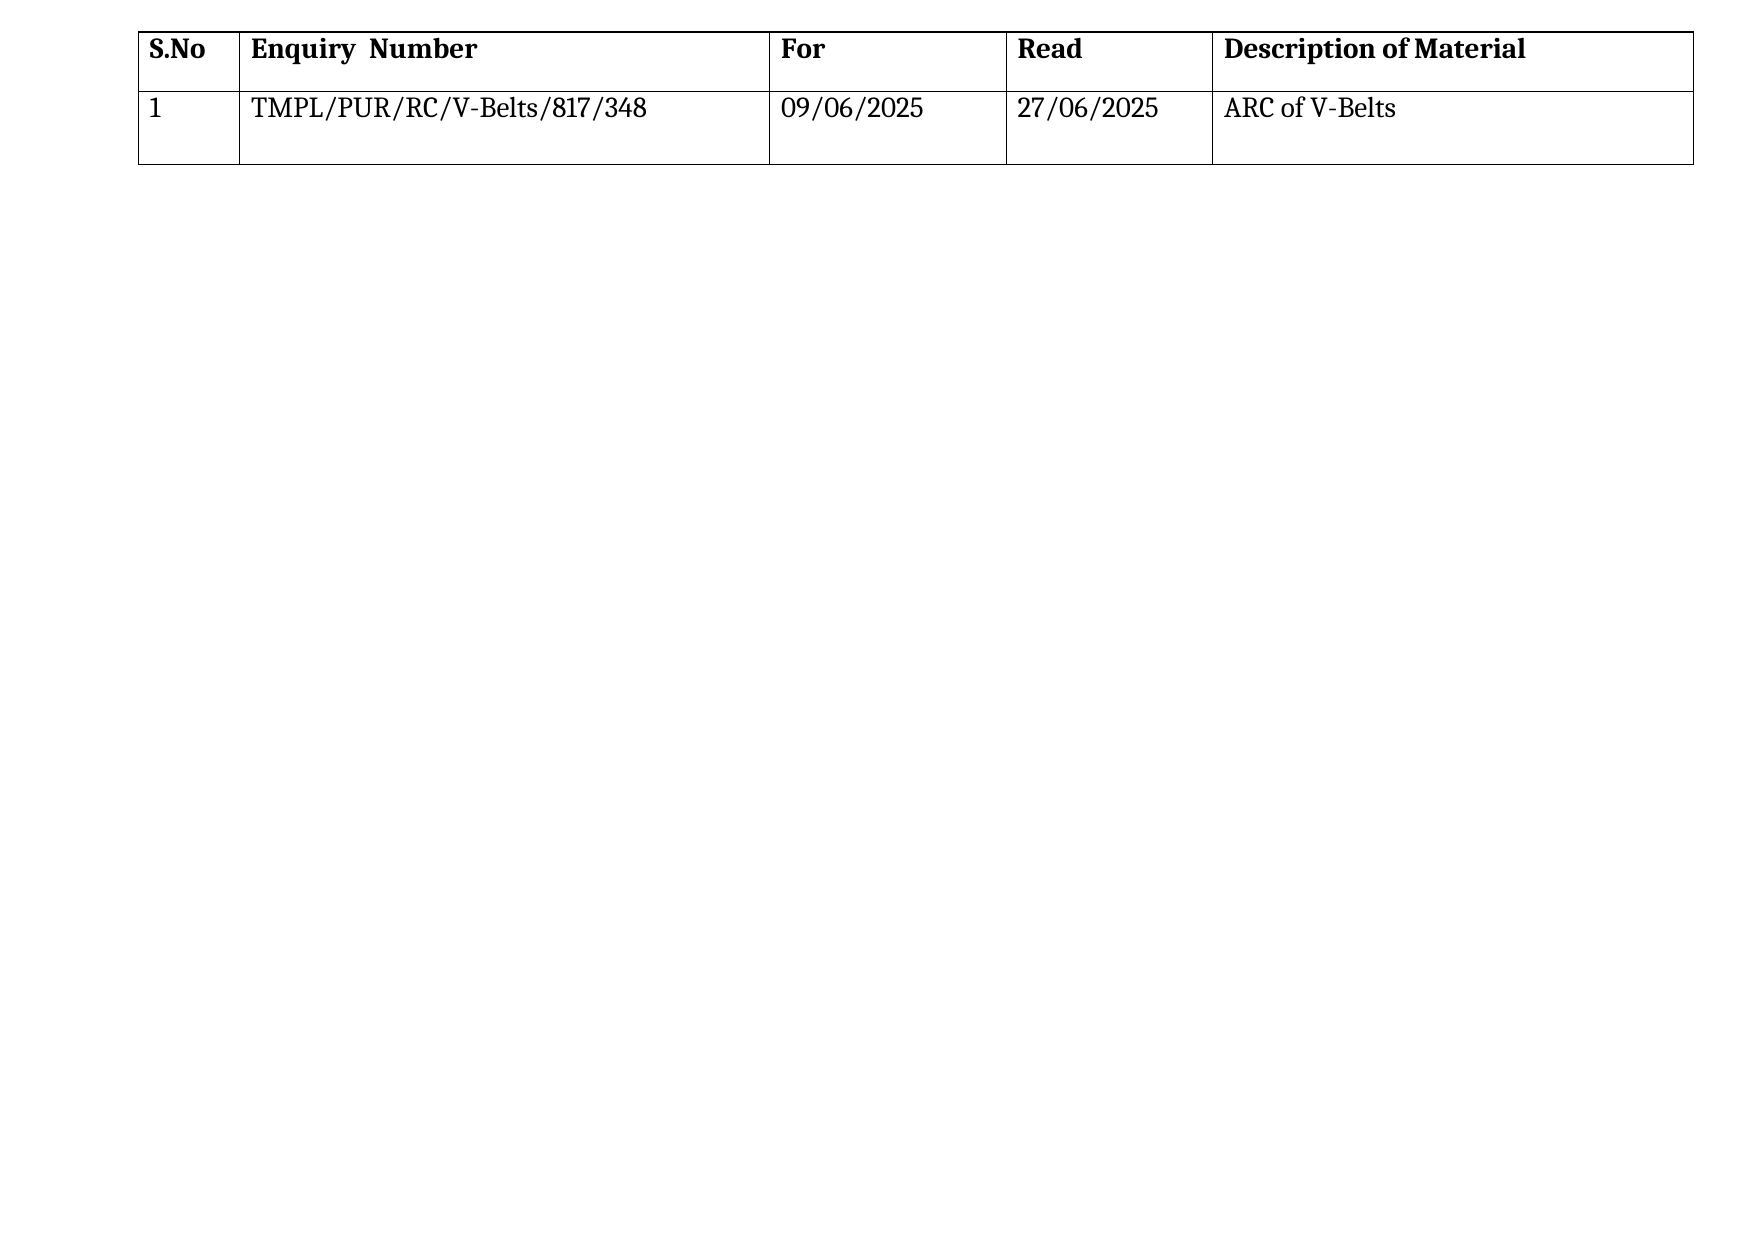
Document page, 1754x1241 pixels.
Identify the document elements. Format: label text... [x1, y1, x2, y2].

table_header Description of Material [1213, 33, 1693, 91]
table_cell 09/06/2025 [770, 92, 1006, 164]
table_cell TMPL/PUR/RC/V-Belts/817/348 [240, 92, 769, 164]
table_header For [770, 33, 1006, 91]
table_cell 27/06/2025 [1007, 92, 1212, 164]
table_cell ARC of V-Belts [1213, 92, 1693, 164]
table_header Enquiry Number [240, 33, 769, 91]
table_header S.No [139, 33, 239, 91]
table_cell 1 [139, 92, 239, 164]
table_header Read [1007, 33, 1212, 91]
